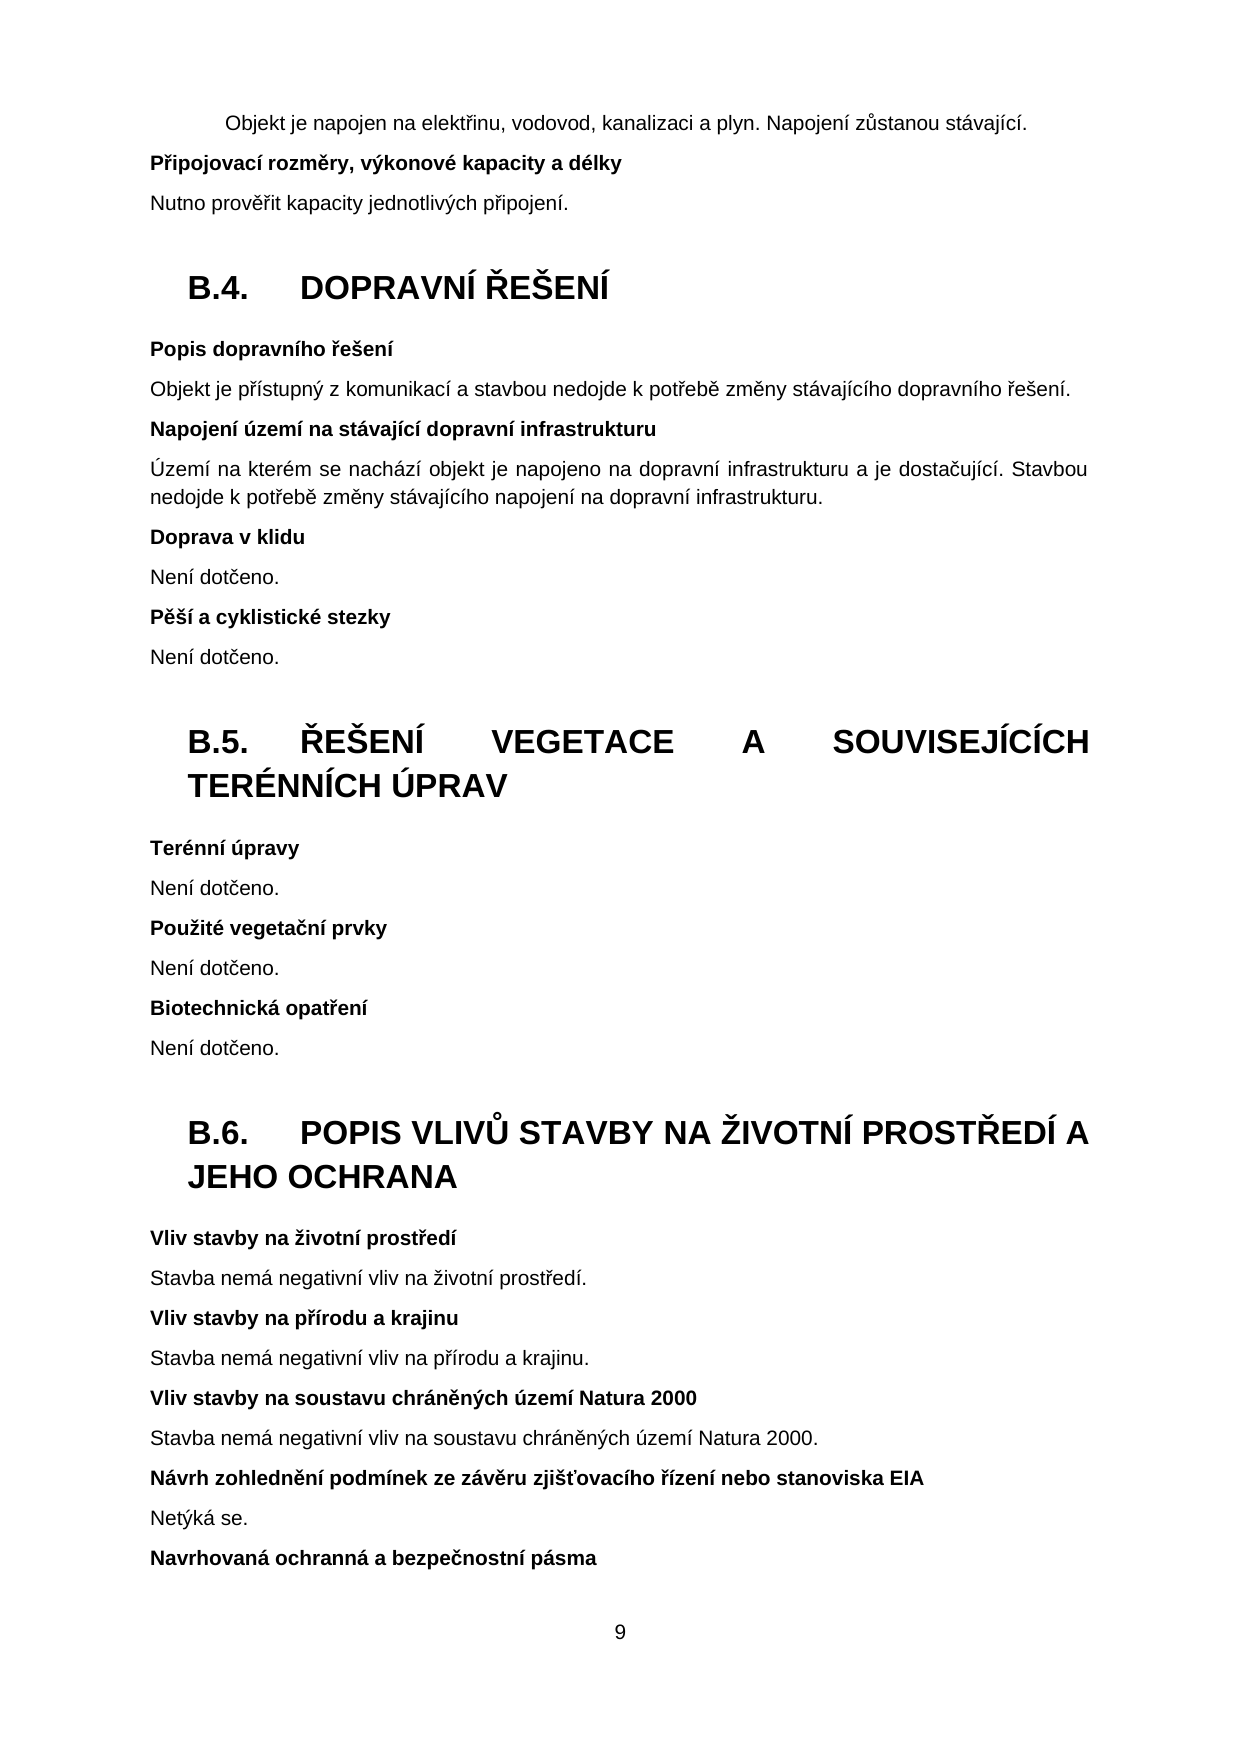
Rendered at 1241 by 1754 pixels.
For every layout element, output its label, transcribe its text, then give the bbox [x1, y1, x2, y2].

text Terénní úpravy [150, 835, 1090, 859]
text Vliv stavby na přírodu a krajinu [150, 1306, 1090, 1330]
text Netýká se. [150, 1506, 1090, 1530]
text Není dotčeno. [150, 644, 1090, 668]
text Stavba nemá negativní vliv na soustavu chráněných území Natura 2000. [150, 1426, 1090, 1450]
text Doprava v klidu [150, 524, 1090, 548]
text Není dotčeno. [150, 955, 1090, 979]
text B.6. POPIS VLIVŮ STAVBY NA ŽIVOTNÍ PROSTŘEDÍ A JEHO OCHRANA [187, 1113, 1090, 1195]
text Není dotčeno. [150, 1035, 1090, 1059]
text Nutno prověřit kapacity jednotlivých připojení. [150, 190, 1090, 214]
text Stavba nemá negativní vliv na přírodu a krajinu. [150, 1346, 1090, 1370]
text Vliv stavby na soustavu chráněných území Natura 2000 [150, 1386, 1090, 1410]
text Není dotčeno. [150, 564, 1090, 588]
text B.5. ŘEŠENÍ VEGETACE A SOUVISEJÍCÍCH TERÉNNÍCH ÚPRAV [187, 722, 1090, 804]
text Stavba nemá negativní vliv na životní prostředí. [150, 1266, 1090, 1290]
text Objekt je napojen na elektřinu, vodovod, kanalizaci a plyn. Napojení zůstanou stávající. [150, 110, 1090, 134]
text Popis dopravního řešení [150, 337, 1090, 361]
text Není dotčeno. [150, 875, 1090, 899]
text Objekt je přístupný z komunikací a stavbou nedojde k potřebě změny stávajícího dopravního řešení. [150, 377, 1090, 401]
text Biotechnická opatření [150, 995, 1090, 1019]
text Napojení území na stávající dopravní infrastrukturu [150, 417, 1090, 441]
text Vliv stavby na životní prostředí [150, 1226, 1090, 1250]
text Návrh zohlednění podmínek ze závěru zjišťovacího řízení nebo stanoviska EIA [150, 1466, 1090, 1490]
text B.4. DOPRAVNÍ ŘEŠENÍ [187, 268, 1090, 306]
text Území na kterém se nachází objekt je napojeno na dopravní infrastrukturu a je dostačující. Stavbou nedojde k potřebě změny stávajícího napojení na dopravní infrastrukturu. [150, 457, 1090, 508]
text Pěší a cyklistické stezky [150, 604, 1090, 628]
text Použité vegetační prvky [150, 915, 1090, 939]
text Připojovací rozměry, výkonové kapacity a délky [150, 150, 1090, 174]
text Navrhovaná ochranná a bezpečnostní pásma [150, 1546, 1090, 1570]
